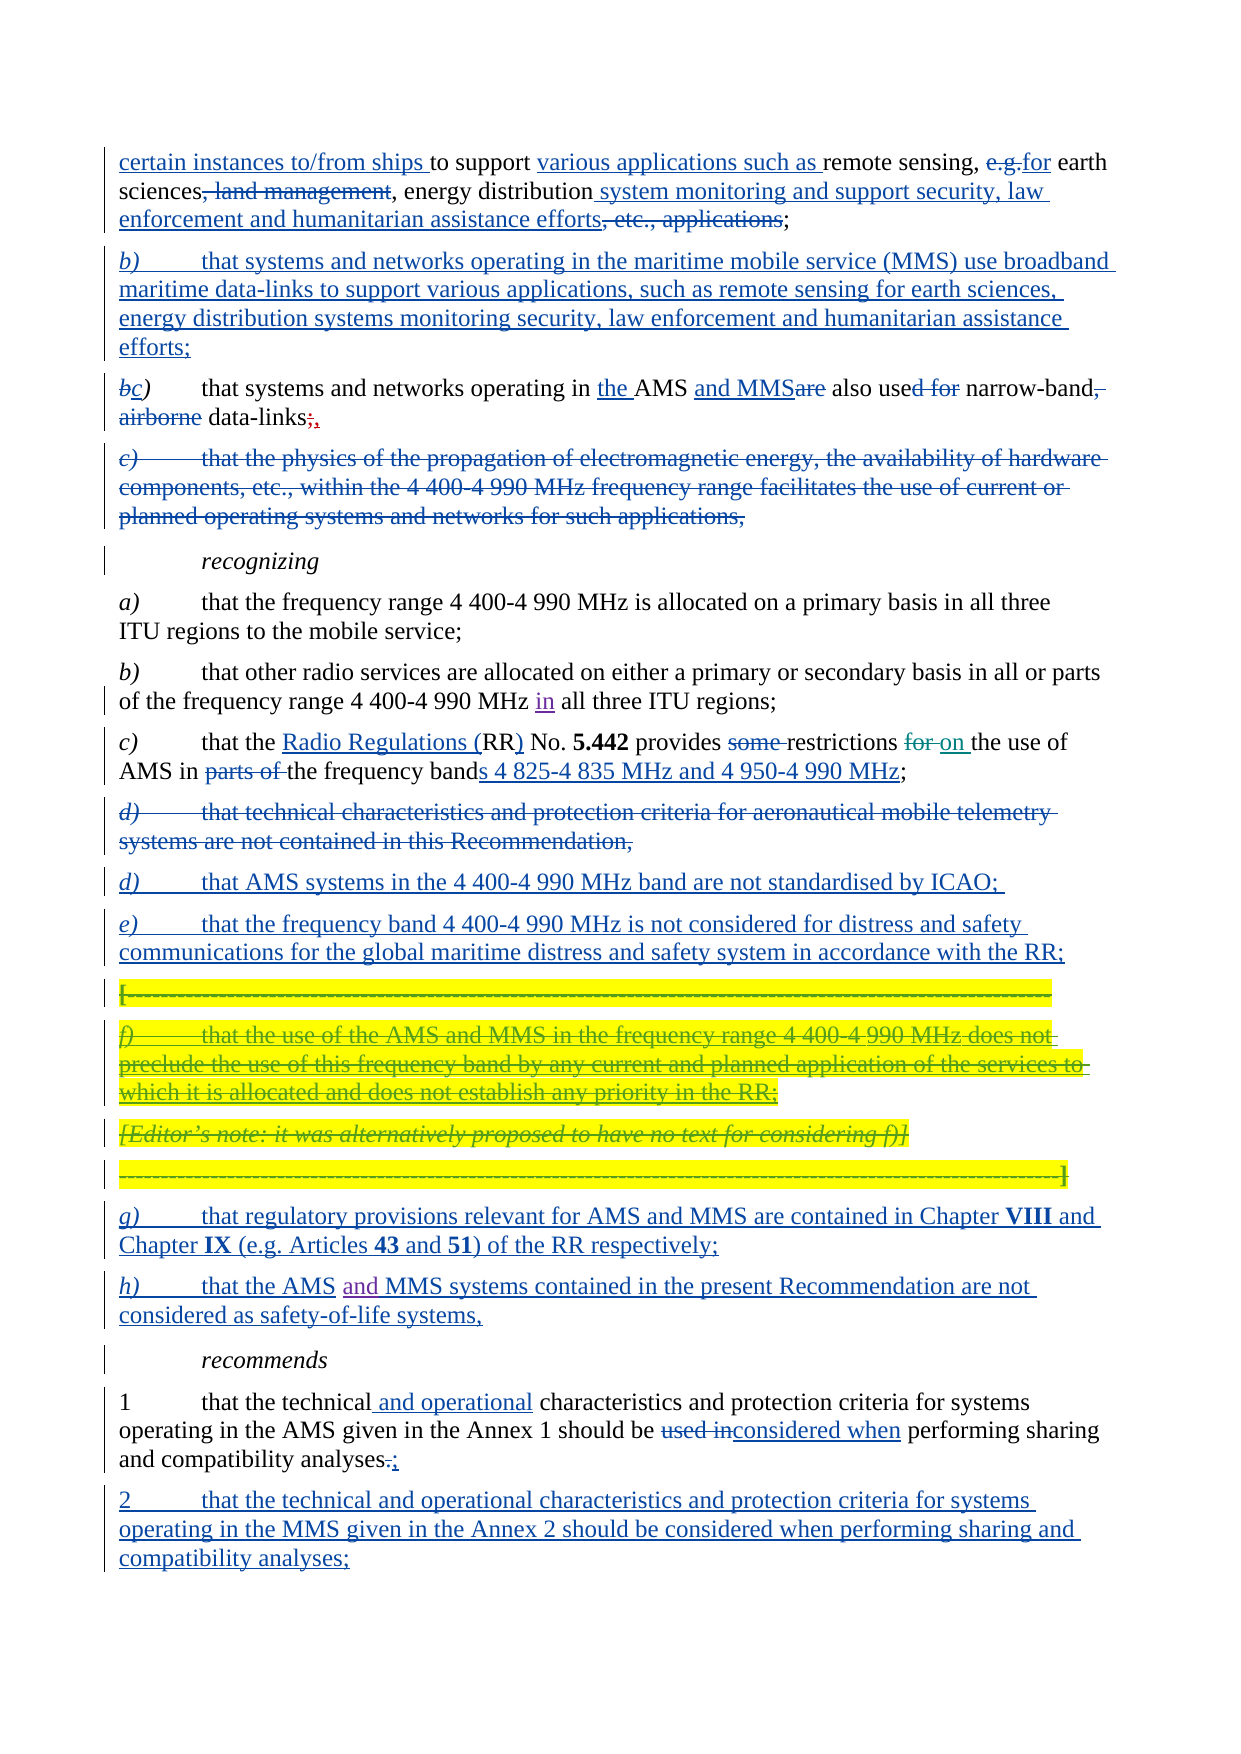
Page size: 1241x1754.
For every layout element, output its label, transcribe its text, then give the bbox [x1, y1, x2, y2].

text c) that the RR No. 5.442 provides restrictions the use of AMS in the frequency band; [118, 727, 1122, 785]
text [118, 147, 1122, 233]
text a) that the frequency range 4 400-4 990 MHz is allocated on a primary basis in all three ITU regions to the mobile service; [118, 587, 1122, 645]
text b) that other radio services are allocated on either a primary or secondary basis in all or parts of the frequency range 4 400-4 990 MHz all three ITU regions; [118, 657, 1122, 715]
text ) that systems and networks operating in AMS also use narrow-band data-links [118, 373, 1122, 431]
text recommends [201, 1345, 1122, 1374]
text recognizing [201, 546, 1122, 575]
text 1 that the technical characteristics and protection criteria for systems operating in the AMS given in the Annex 1 should be performing sharing and compatibility analyses [118, 1387, 1122, 1473]
